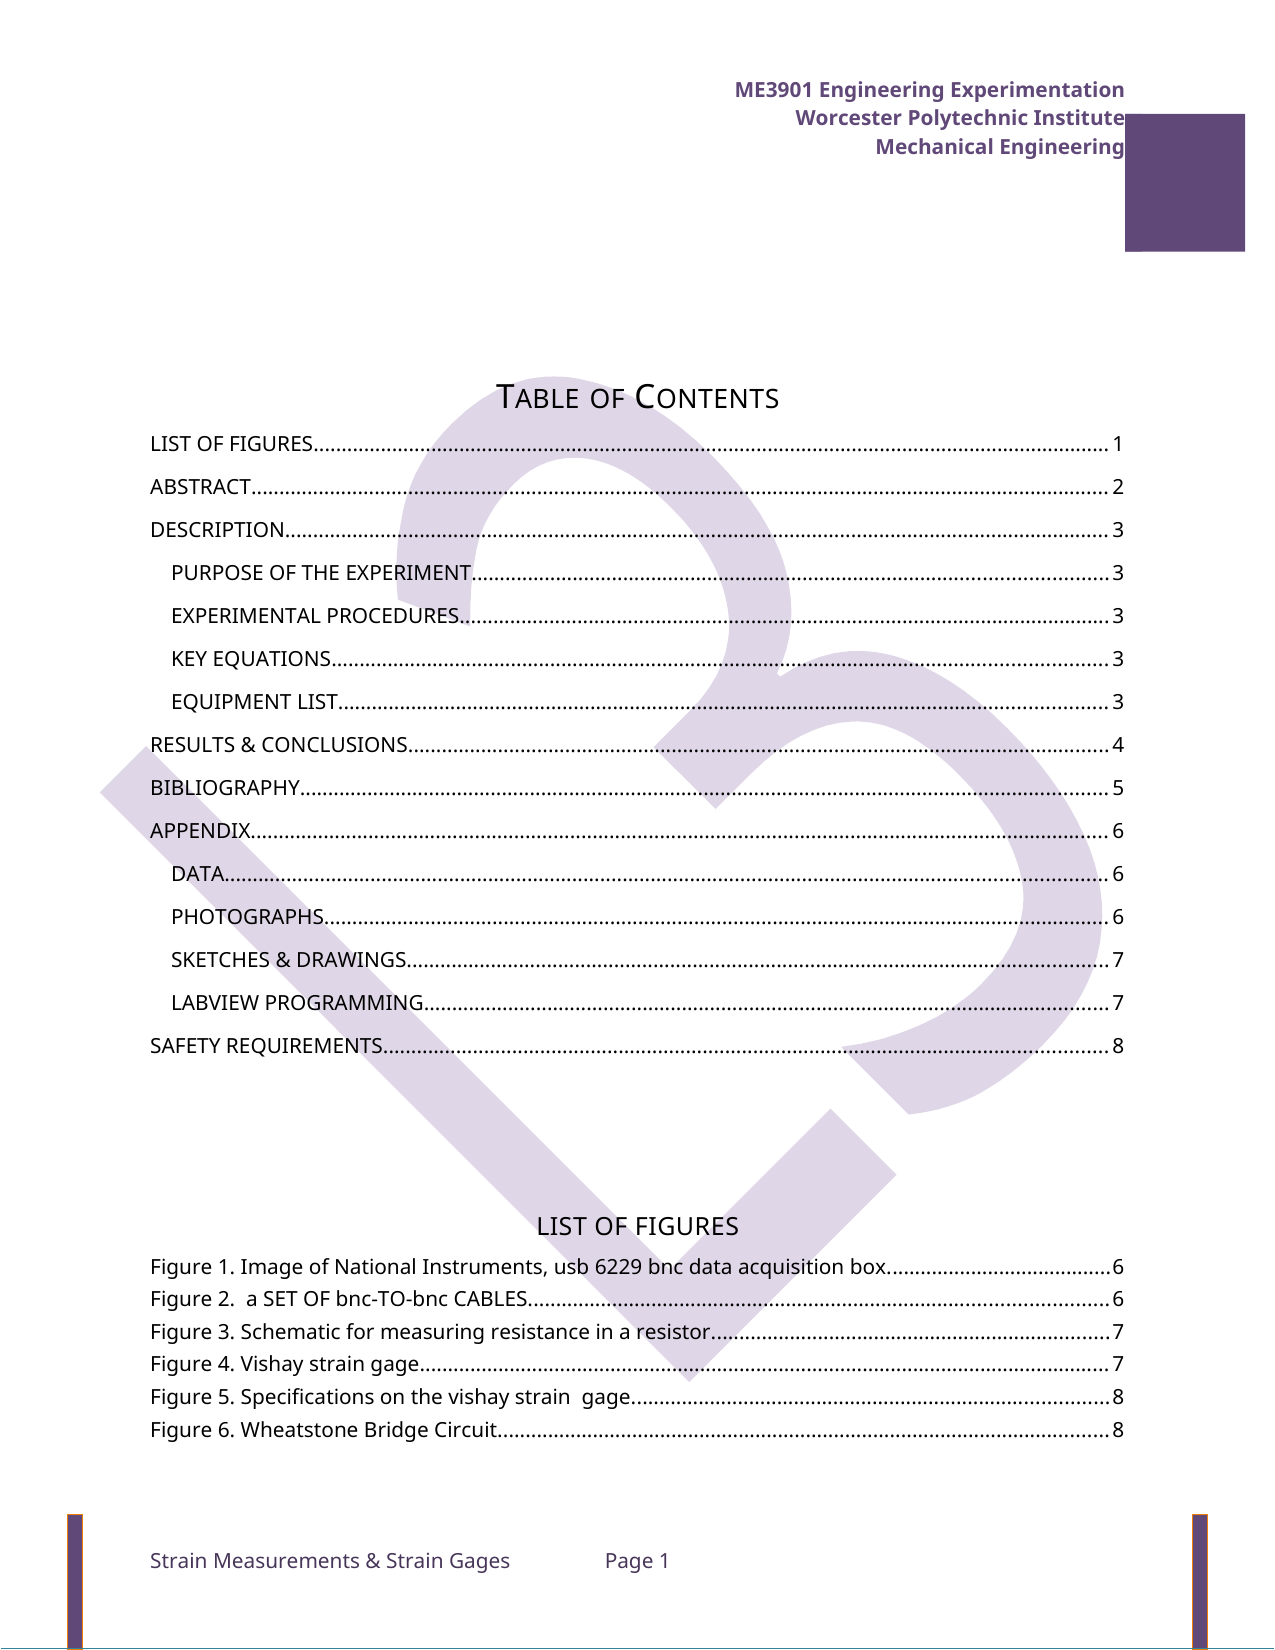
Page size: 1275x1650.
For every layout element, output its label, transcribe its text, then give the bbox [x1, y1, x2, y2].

text Figure 1. Image of National Instruments, usb 6229 bnc data acquisition box. 6 [150, 1252, 1125, 1280]
text Figure 3. Schematic for measuring resistance in a resistor. 7 [150, 1317, 1125, 1345]
subtitle LIST OF FIGURES [150, 1208, 1125, 1242]
text Figure 4. Vishay strain gage. 7 [150, 1349, 1125, 1378]
text Figure 5. Specifications on the vishay strain gage. 8 [150, 1382, 1125, 1411]
text Figure 6. Wheatstone Bridge Circuit. 8 [150, 1415, 1125, 1443]
text Figure 2. a SET OF bnc-TO-bnc CABLES. 6 [150, 1284, 1125, 1313]
